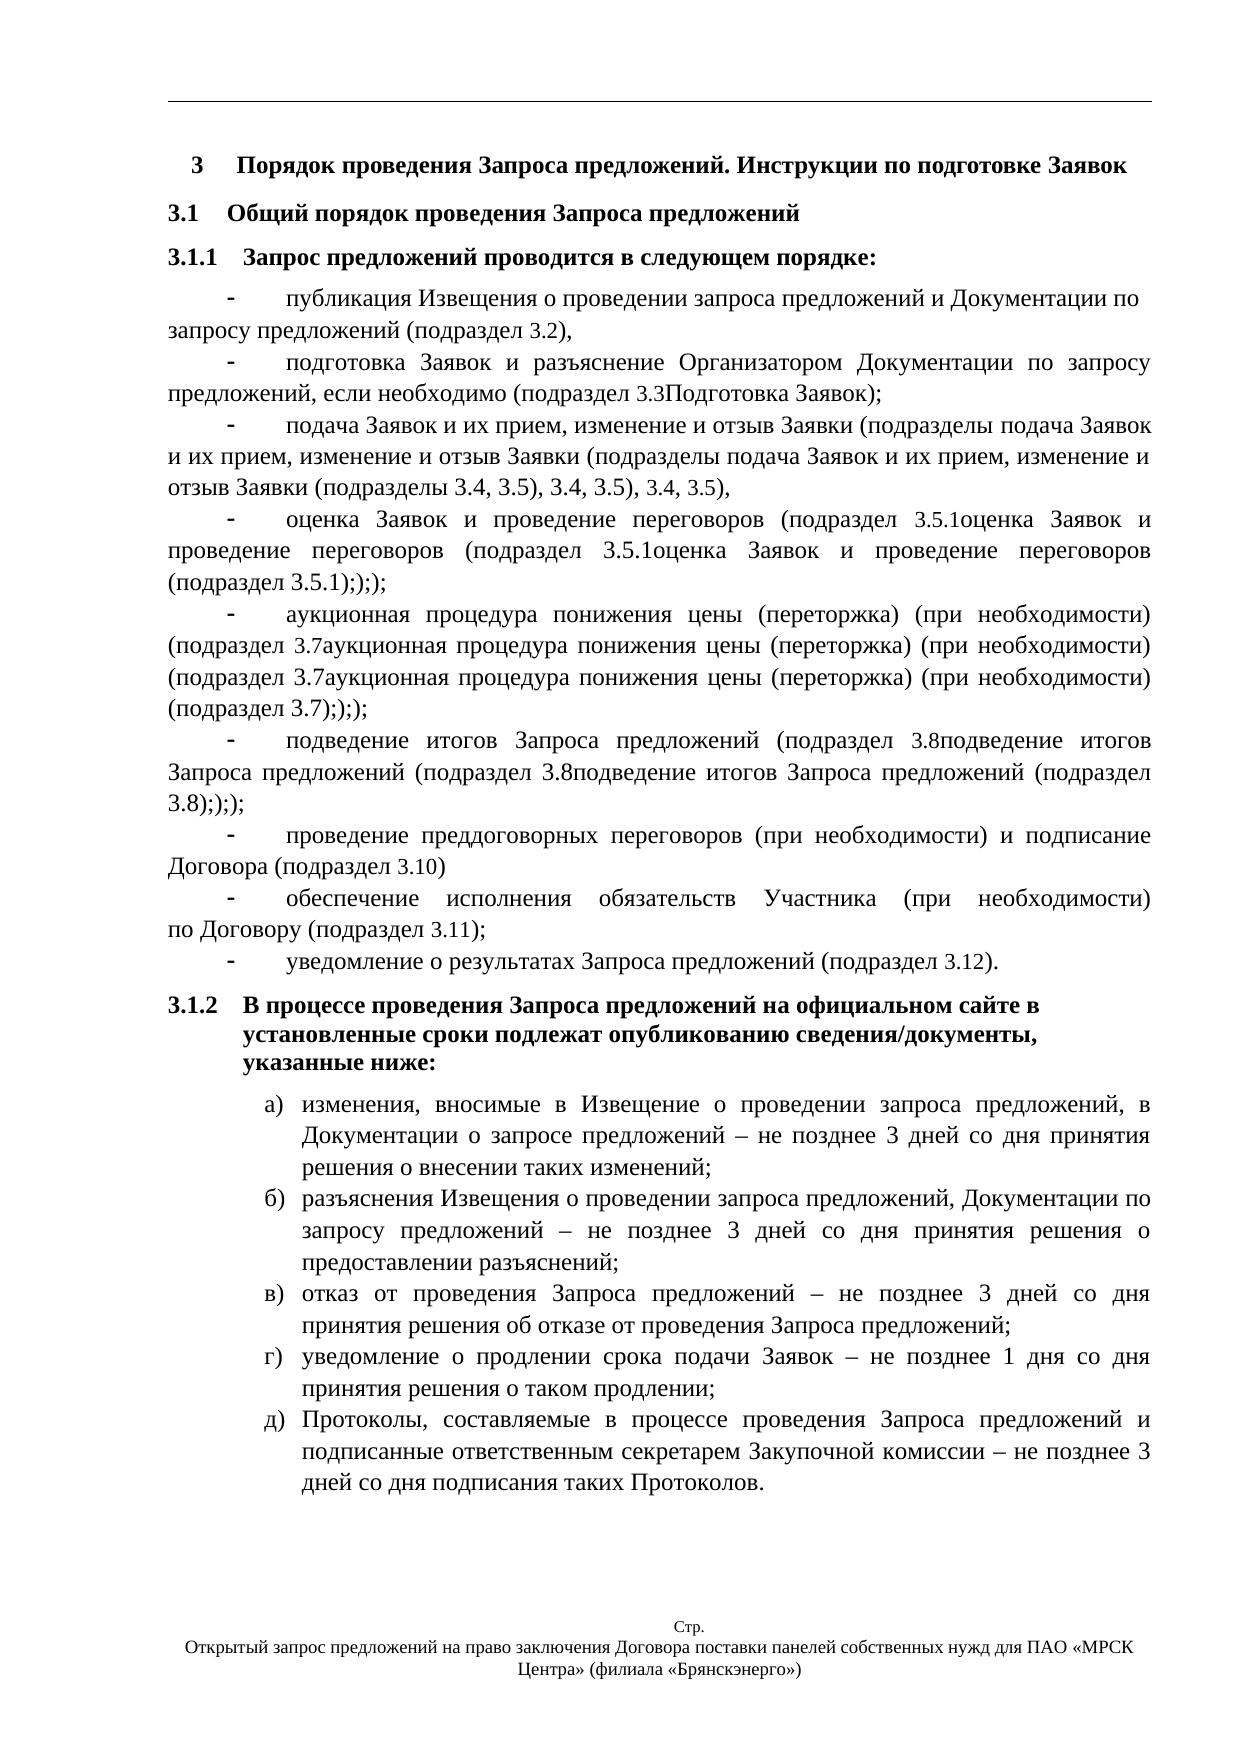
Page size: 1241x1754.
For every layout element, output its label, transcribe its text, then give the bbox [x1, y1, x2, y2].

list изменения, вносимые в Извещение о проведении запроса предложений, в Документации о запросе предложений – не позднее 3 дней со дня принятия решения о внесении таких изменений; [264, 1089, 1152, 1181]
list уведомление о продлении срока подачи Заявок – не позднее 1 дня со дня принятия решения о таком продлении; [264, 1341, 1152, 1402]
subtitle Запрос предложений проводится в следующем порядке: [168, 242, 1152, 271]
subtitle Порядок проведения Запроса предложений. Инструкции по подготовке Заявок [166, 150, 1152, 179]
list отказ от проведения Запроса предложений – не позднее 3 дней со дня принятия решения об отказе от проведения Запроса предложений; [264, 1278, 1152, 1338]
subtitle В процессе проведения Запроса предложений на официальном сайте в установленные сроки подлежат опубликованию сведения/документы, указанные ниже: [168, 990, 1152, 1076]
list публикация Извещения о проведении запроса предложений и Документации по запросу предложений (подраздел 3.2), [168, 283, 1152, 344]
list оценка Заявок и проведение переговоров (подраздел 3.5.1); [168, 504, 1152, 596]
list аукционная процедура понижения цены (переторжка) (при необходимости) (подраздел 3.7); [168, 599, 1152, 722]
list уведомление о результатах Запроса предложений (подраздел 3.12). [168, 946, 1152, 975]
list подготовка Заявок и разъяснение Организатором Документации по запросу предложений, если необходимо (подраздел 3.3); [168, 347, 1152, 407]
list проведение преддоговорных переговоров (при необходимости) и подписание Договора (подраздел 3.10) [168, 820, 1152, 880]
list обеспечение исполнения обязательств Участника (при необходимости) по Договору (подраздел 3.11); [168, 883, 1152, 943]
list разъяснения Извещения о проведении запроса предложений, Документации по запросу предложений – не позднее 3 дней со дня принятия решения о предоставлении разъяснений; [264, 1183, 1152, 1275]
list Протоколы, составляемые в процессе проведения Запроса предложений и подписанные ответственным секретарем Закупочной комиссии – не позднее 3 дней со дня подписания таких Протоколов. [264, 1404, 1152, 1496]
subtitle Общий порядок проведения Запроса предложений [168, 198, 1152, 227]
list подача Заявок и их прием, изменение и отзыв Заявки (подразделы 3.4, 3.5), [168, 410, 1152, 501]
list подведение итогов Запроса предложений (подраздел 3.8); [168, 725, 1152, 817]
